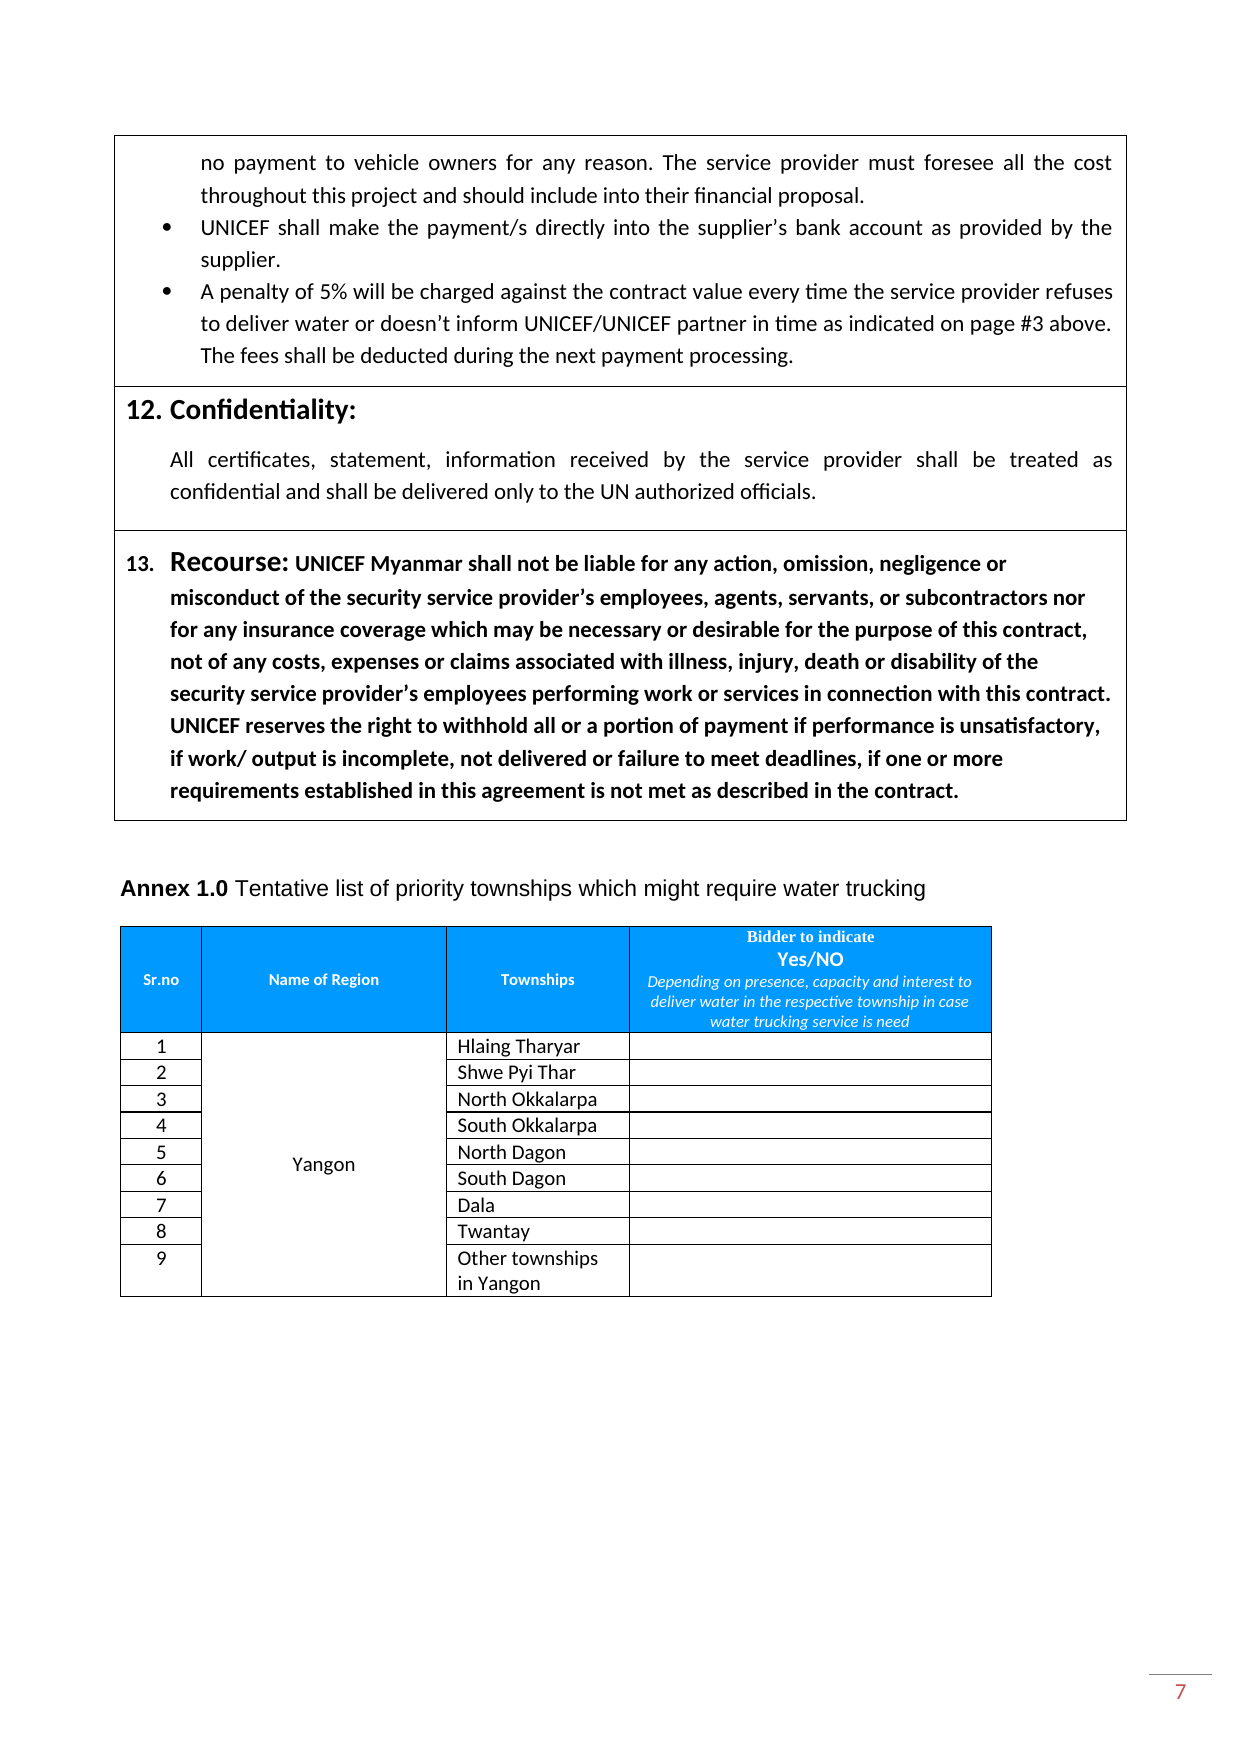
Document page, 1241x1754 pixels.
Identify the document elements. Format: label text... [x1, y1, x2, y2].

text Annex 1.0 Tentative list of priority townships which might require water trucking [120, 874, 1120, 901]
table_header Sr.no [121, 927, 201, 1032]
table_cell [630, 1033, 991, 1058]
table_cell [630, 1192, 991, 1217]
table_cell Other townships in Yangon [447, 1245, 629, 1296]
table_cell 9 [121, 1245, 201, 1296]
table_cell 5 [121, 1139, 201, 1164]
table_cell 3 [121, 1086, 201, 1111]
table_cell South Dagon [447, 1165, 629, 1191]
table_cell 7 [121, 1192, 201, 1217]
table_cell Shwe Pyi Thar [447, 1060, 629, 1085]
table_cell [630, 1165, 991, 1191]
table_cell 6 [121, 1165, 201, 1191]
table_cell Hlaing Tharyar [447, 1033, 629, 1058]
table_cell 4 [121, 1113, 201, 1138]
table_header Name of Region [202, 927, 446, 1032]
table_cell [630, 1060, 991, 1085]
table_header Townships [447, 927, 629, 1032]
table_cell Dala [447, 1192, 629, 1217]
table_cell Yangon [202, 1033, 446, 1296]
table_cell Twantay [447, 1218, 629, 1244]
table_cell Confidentiality: All certificates, statement, information received by the service provider shall be treated as confidential and shall be delivered only to the UN authorized officials. [115, 387, 1126, 529]
table_cell [630, 1245, 991, 1296]
table_cell [630, 1113, 991, 1138]
table_cell North Dagon [447, 1139, 629, 1164]
table_cell [630, 1218, 991, 1244]
table_cell Recourse: UNICEF Myanmar shall not be liable for any action, omission, negligence or misconduct of the security service provider’s employees, agents, servants, or subcontractors nor for any insurance coverage which may be necessary or desirable for the purpose of this contract, not of any costs, expenses or claims associated with illness, injury, death or disability of the security service provider’s employees performing work or services in connection with this contract. UNICEF reserves the right to withhold all or a portion of payment if performance is unsatisfactory, if work/ output is incomplete, not delivered or failure to meet deadlines, if one or more requirements established in this agreement is not met as described in the contract. [115, 531, 1126, 820]
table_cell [115, 136, 1126, 386]
table_cell South Okkalarpa [447, 1113, 629, 1138]
table_cell North Okkalarpa [447, 1086, 629, 1111]
table_cell 8 [121, 1218, 201, 1244]
table_cell 2 [121, 1060, 201, 1085]
table_header Bidder to indicate Yes/NO Depending on presence, capacity and interest to deliver water in the respective township in case water trucking service is need [630, 927, 991, 1032]
table_cell [630, 1139, 991, 1164]
table_cell 1 [121, 1033, 201, 1058]
table_cell [630, 1086, 991, 1111]
